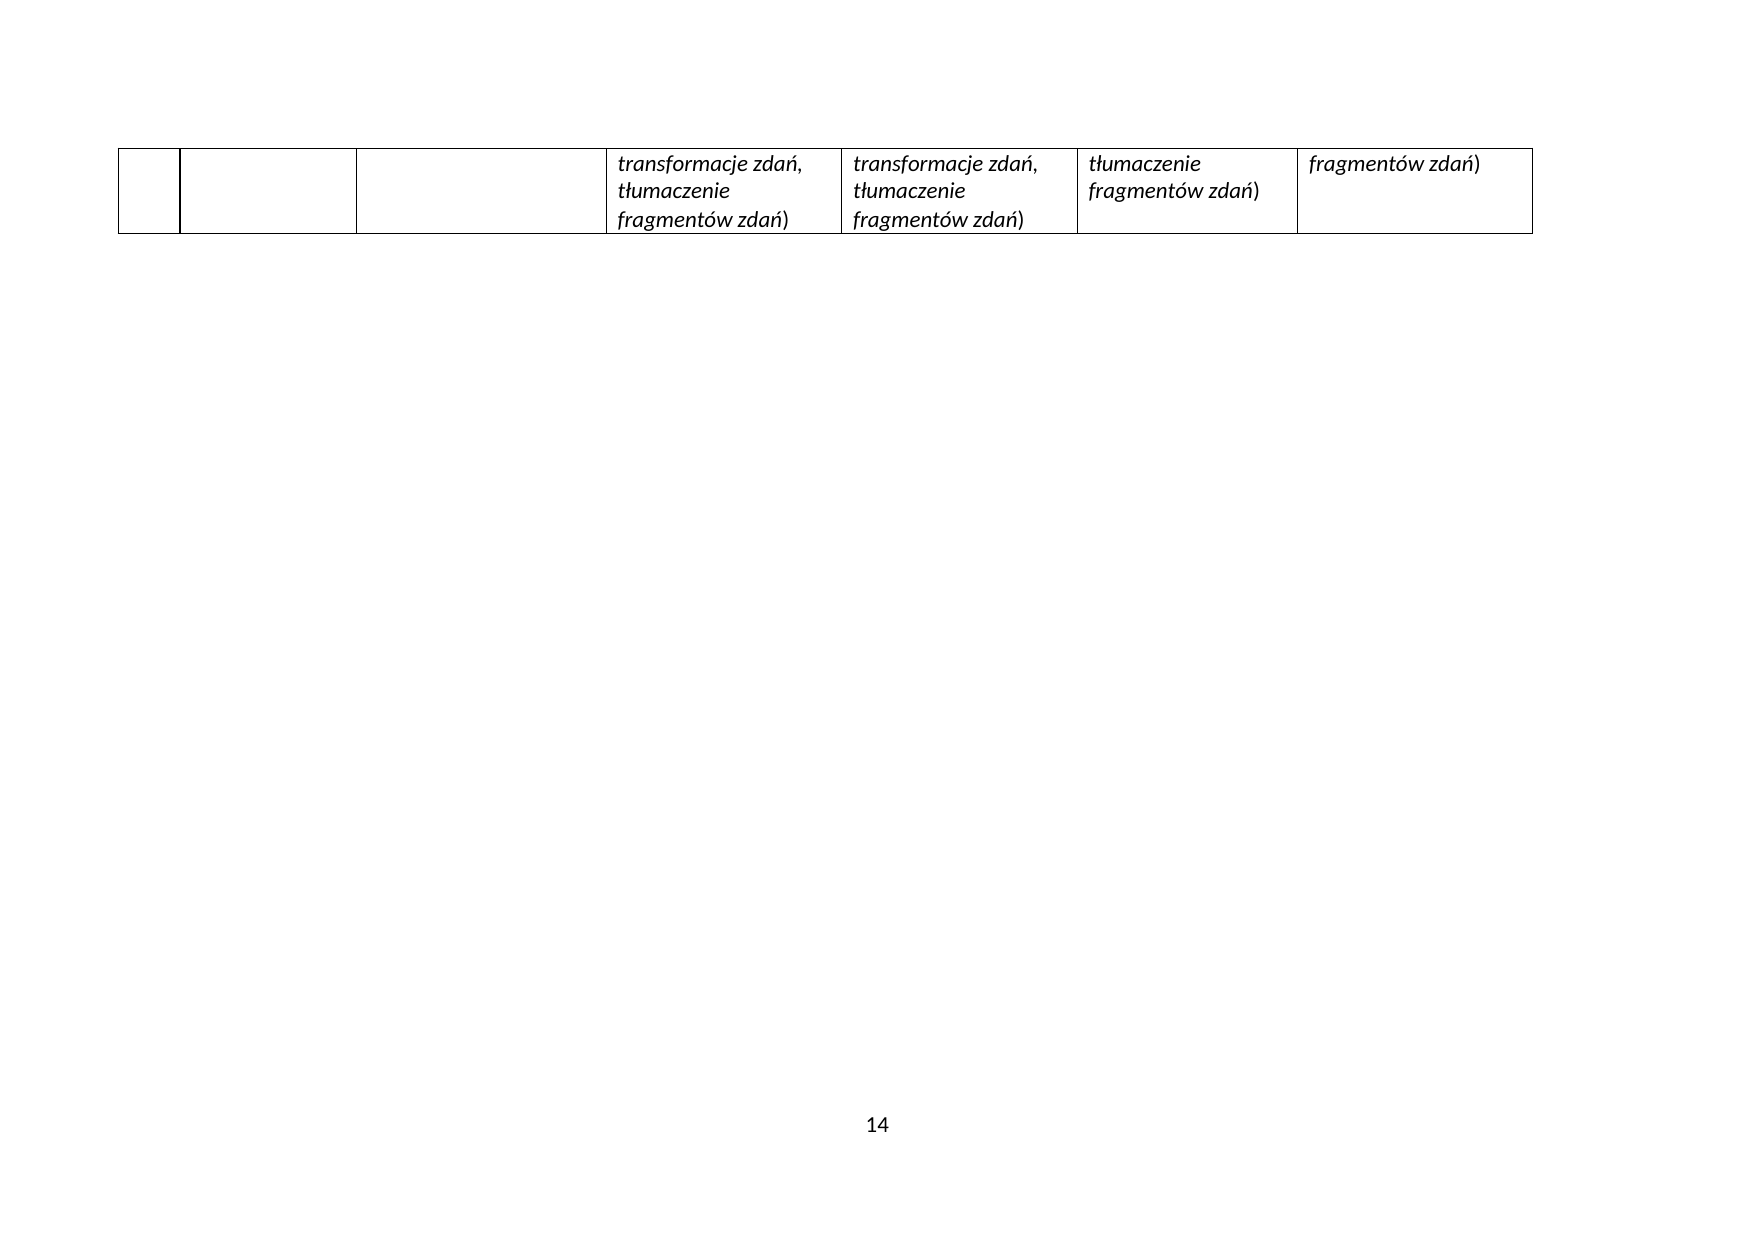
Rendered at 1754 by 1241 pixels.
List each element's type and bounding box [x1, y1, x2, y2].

table_cell [607, 149, 841, 233]
table_cell [842, 149, 1077, 233]
table_cell [357, 149, 606, 233]
table_cell [181, 149, 356, 233]
table_cell [1298, 149, 1532, 233]
table_cell [1078, 149, 1297, 233]
